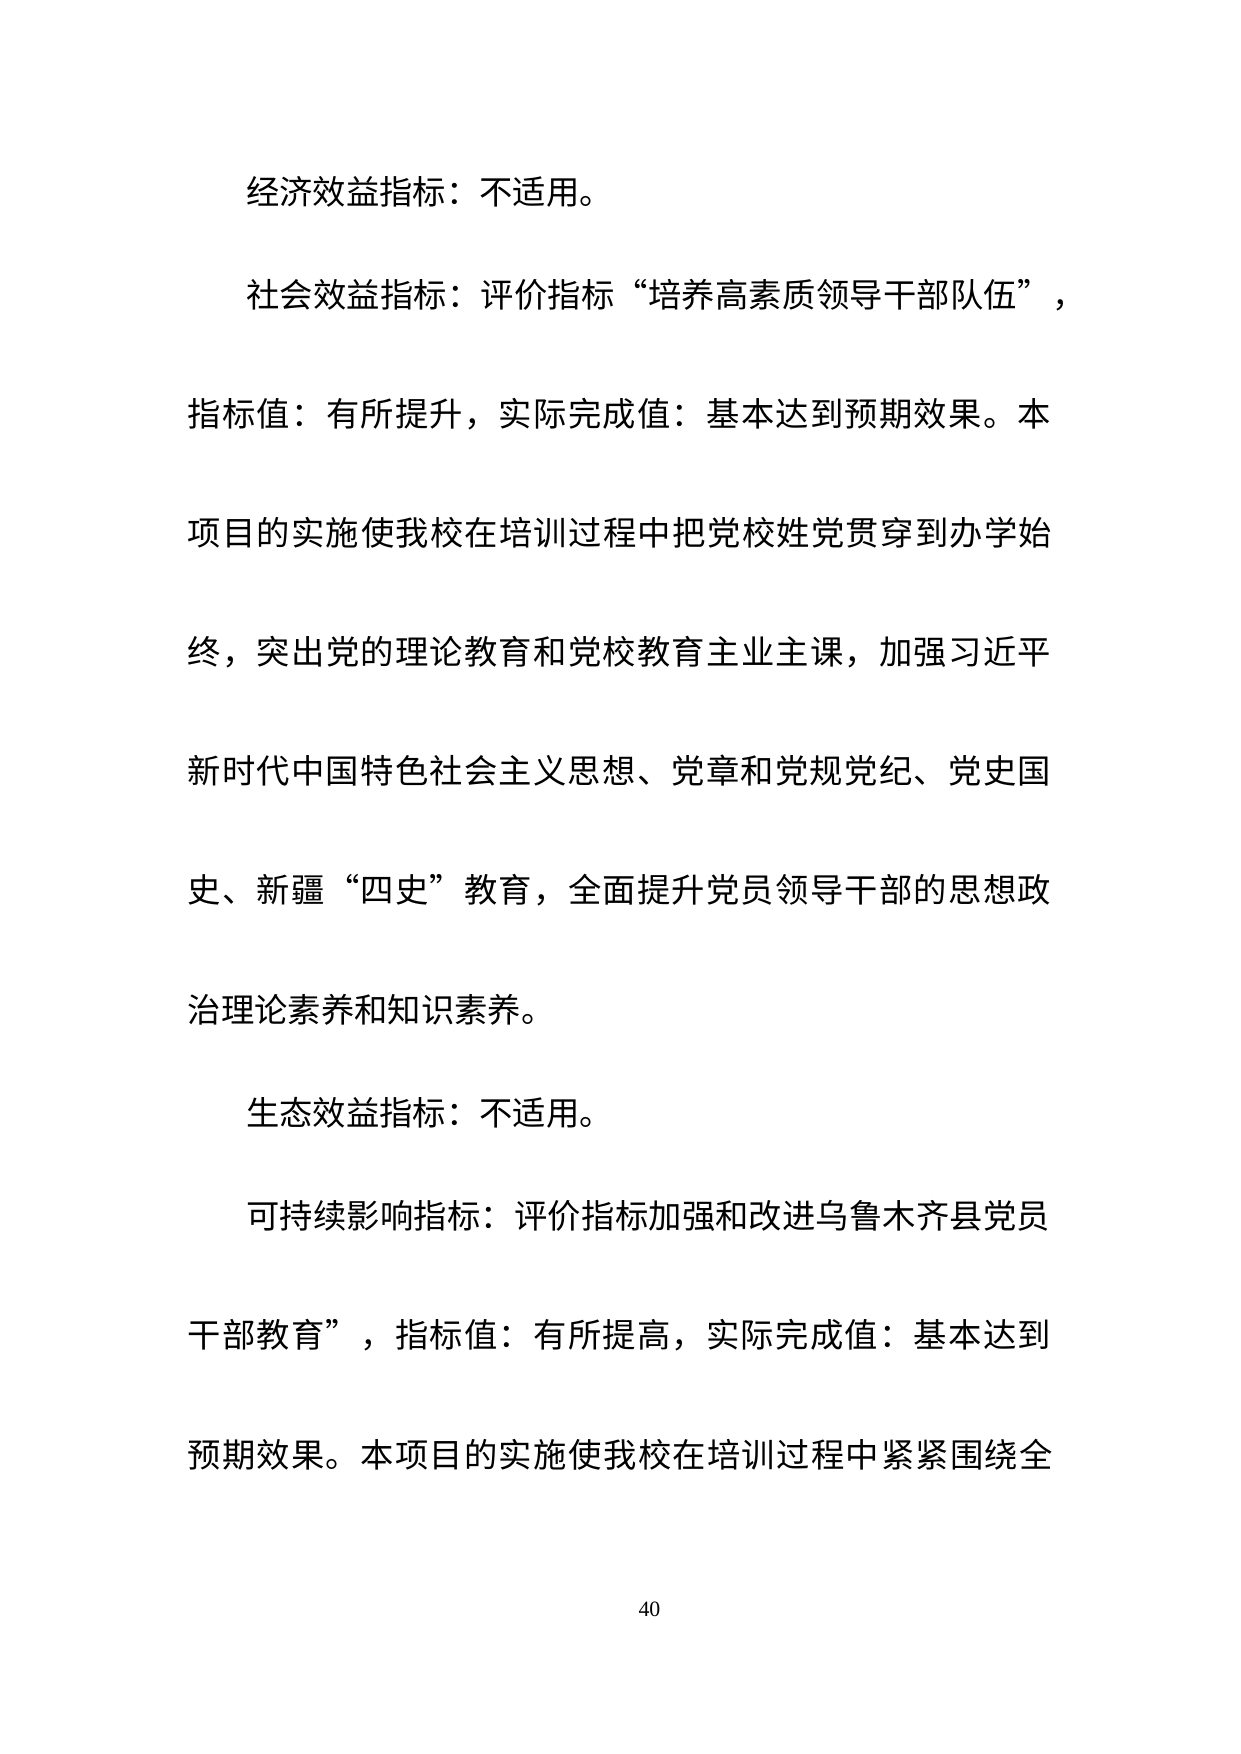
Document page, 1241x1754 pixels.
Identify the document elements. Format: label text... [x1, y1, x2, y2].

text 社会效益指标：评价指标“培养高素质领导干部队伍”，指标值：有所提升，实际完成值：基本达到预期效果。本项目的实施使我校在培训过程中把党校姓党贯穿到办学始终，突出党的理论教育和党校教育主业主课，加强习近平新时代中国特色社会主义思想、党章和党规党纪、党史国史、新疆“四史”教育，全面提升党员领导干部的思想政治理论素养和知识素养。 [187, 253, 1053, 1047]
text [187, 1175, 1053, 1492]
text 经济效益指标：不适用。 [187, 150, 1053, 229]
text 生态效益指标：不适用。 [187, 1071, 1053, 1151]
